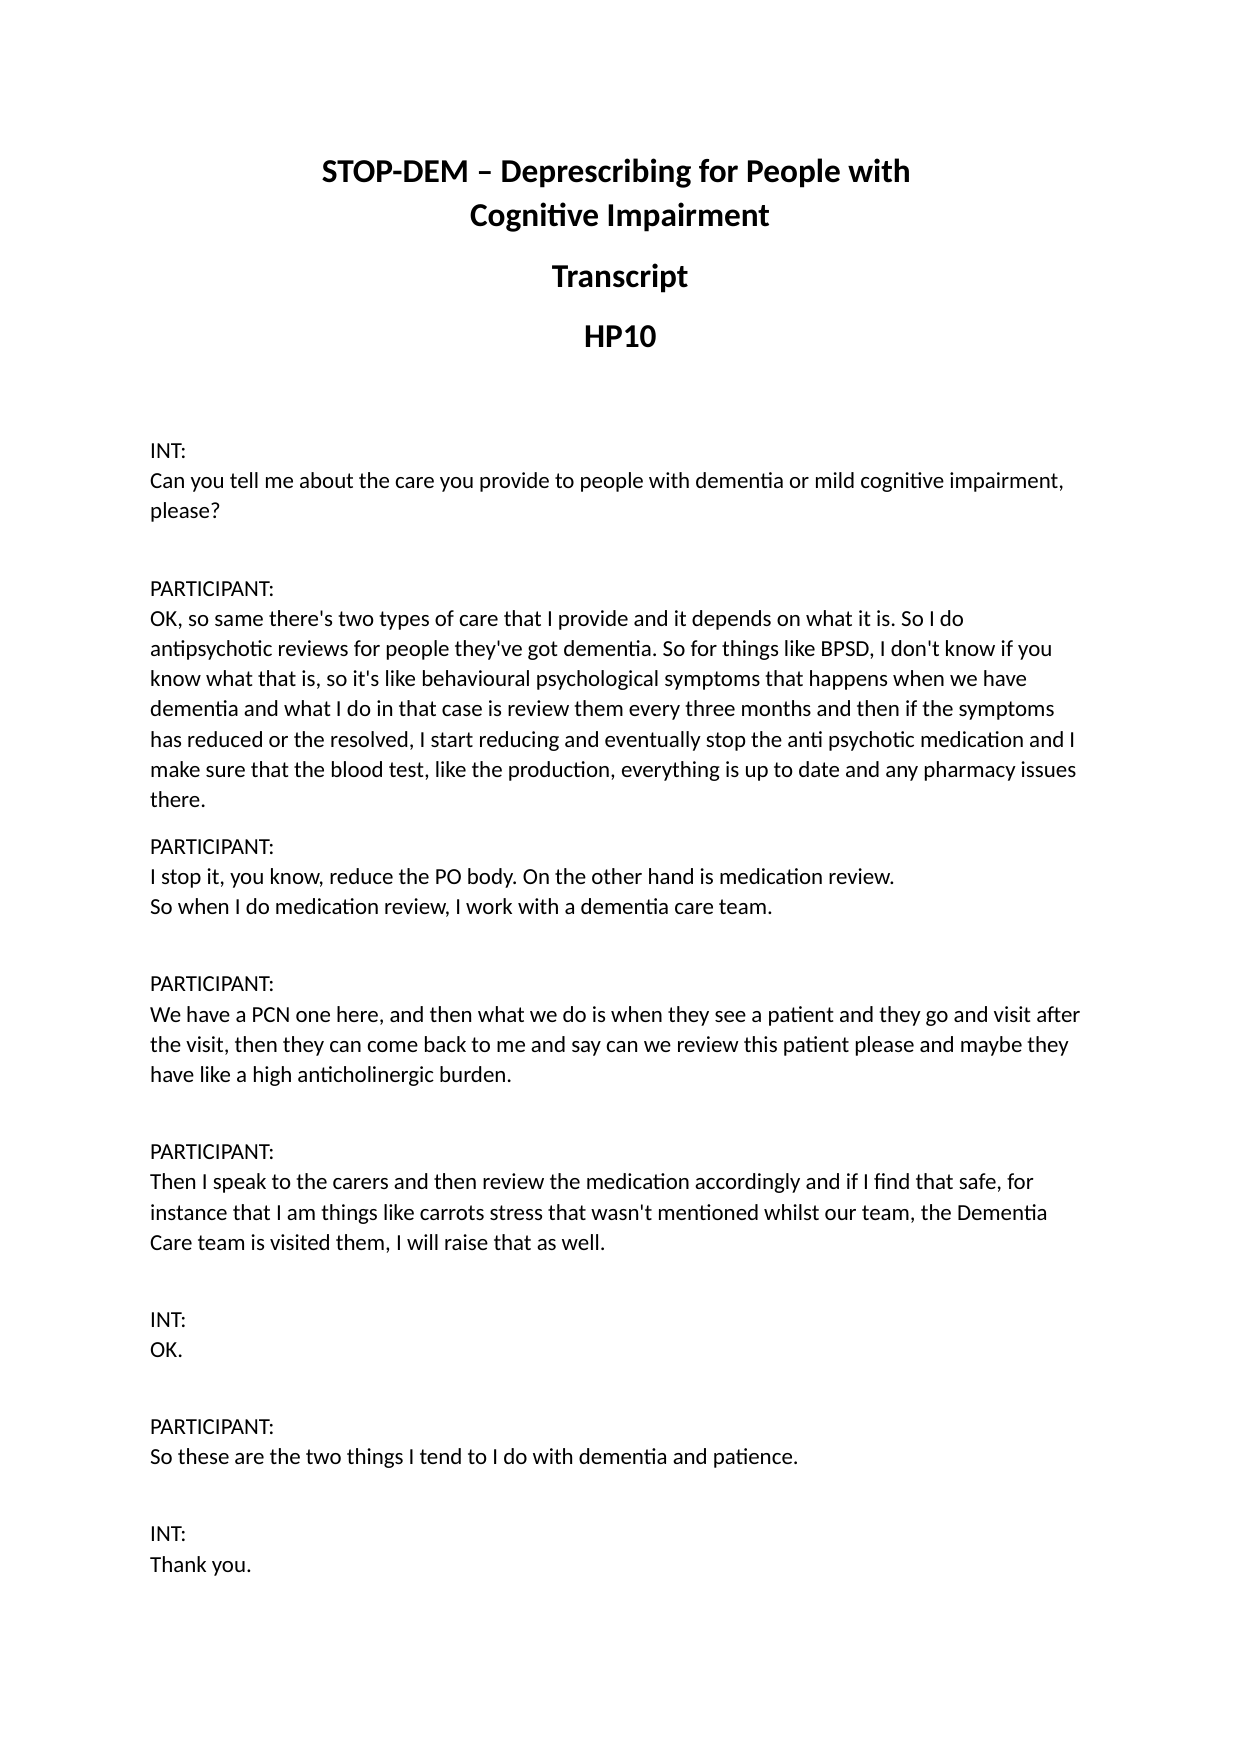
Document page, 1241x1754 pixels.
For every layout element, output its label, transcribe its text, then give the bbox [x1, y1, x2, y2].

text HP10 [150, 315, 1090, 356]
text INT: Thank you. [150, 1489, 1090, 1578]
text Transcript [150, 254, 1090, 295]
text INT: Can you tell me about the care you provide to people with dementia or mild cognitive impairment, please? [150, 376, 1090, 525]
text PARTICIPANT: OK, so same there's two types of care that I provide and it depends on what it is. So I do antipsychotic reviews for people they've got dementia. So for things like BPSD, I don't know if you know what that is, so it's like behavioural psychological symptoms that happens when we have dementia and what I do in that case is review them every three months and then if the symptoms has reduced or the resolved, I start reducing and eventually stop the anti psychotic medication and I make sure that the blood test, like the production, everything is up to date and any pharmacy issues there. [150, 543, 1090, 813]
text PARTICIPANT: So these are the two things I tend to I do with dementia and patience. [150, 1382, 1090, 1471]
text PARTICIPANT: We have a PCN one here, and then what we do is when they see a patient and they go and visit after the visit, then they can come back to me and say can we review this patient please and maybe they have like a high anticholinergic burden. [150, 939, 1090, 1088]
text PARTICIPANT: I stop it, you know, reduce the PO body. On the other hand is medication review. So when I do medication review, I work with a dementia care team. [150, 832, 1090, 921]
text PARTICIPANT: Then I speak to the carers and then review the medication accordingly and if I find that safe, for instance that I am things like carrots stress that wasn't mentioned whilst our team, the Dementia Care team is visited them, I will raise that as well. [150, 1107, 1090, 1256]
text INT: OK. [150, 1275, 1090, 1363]
text STOP-DEM – Deprescribing for People with Cognitive Impairment [150, 150, 1090, 235]
